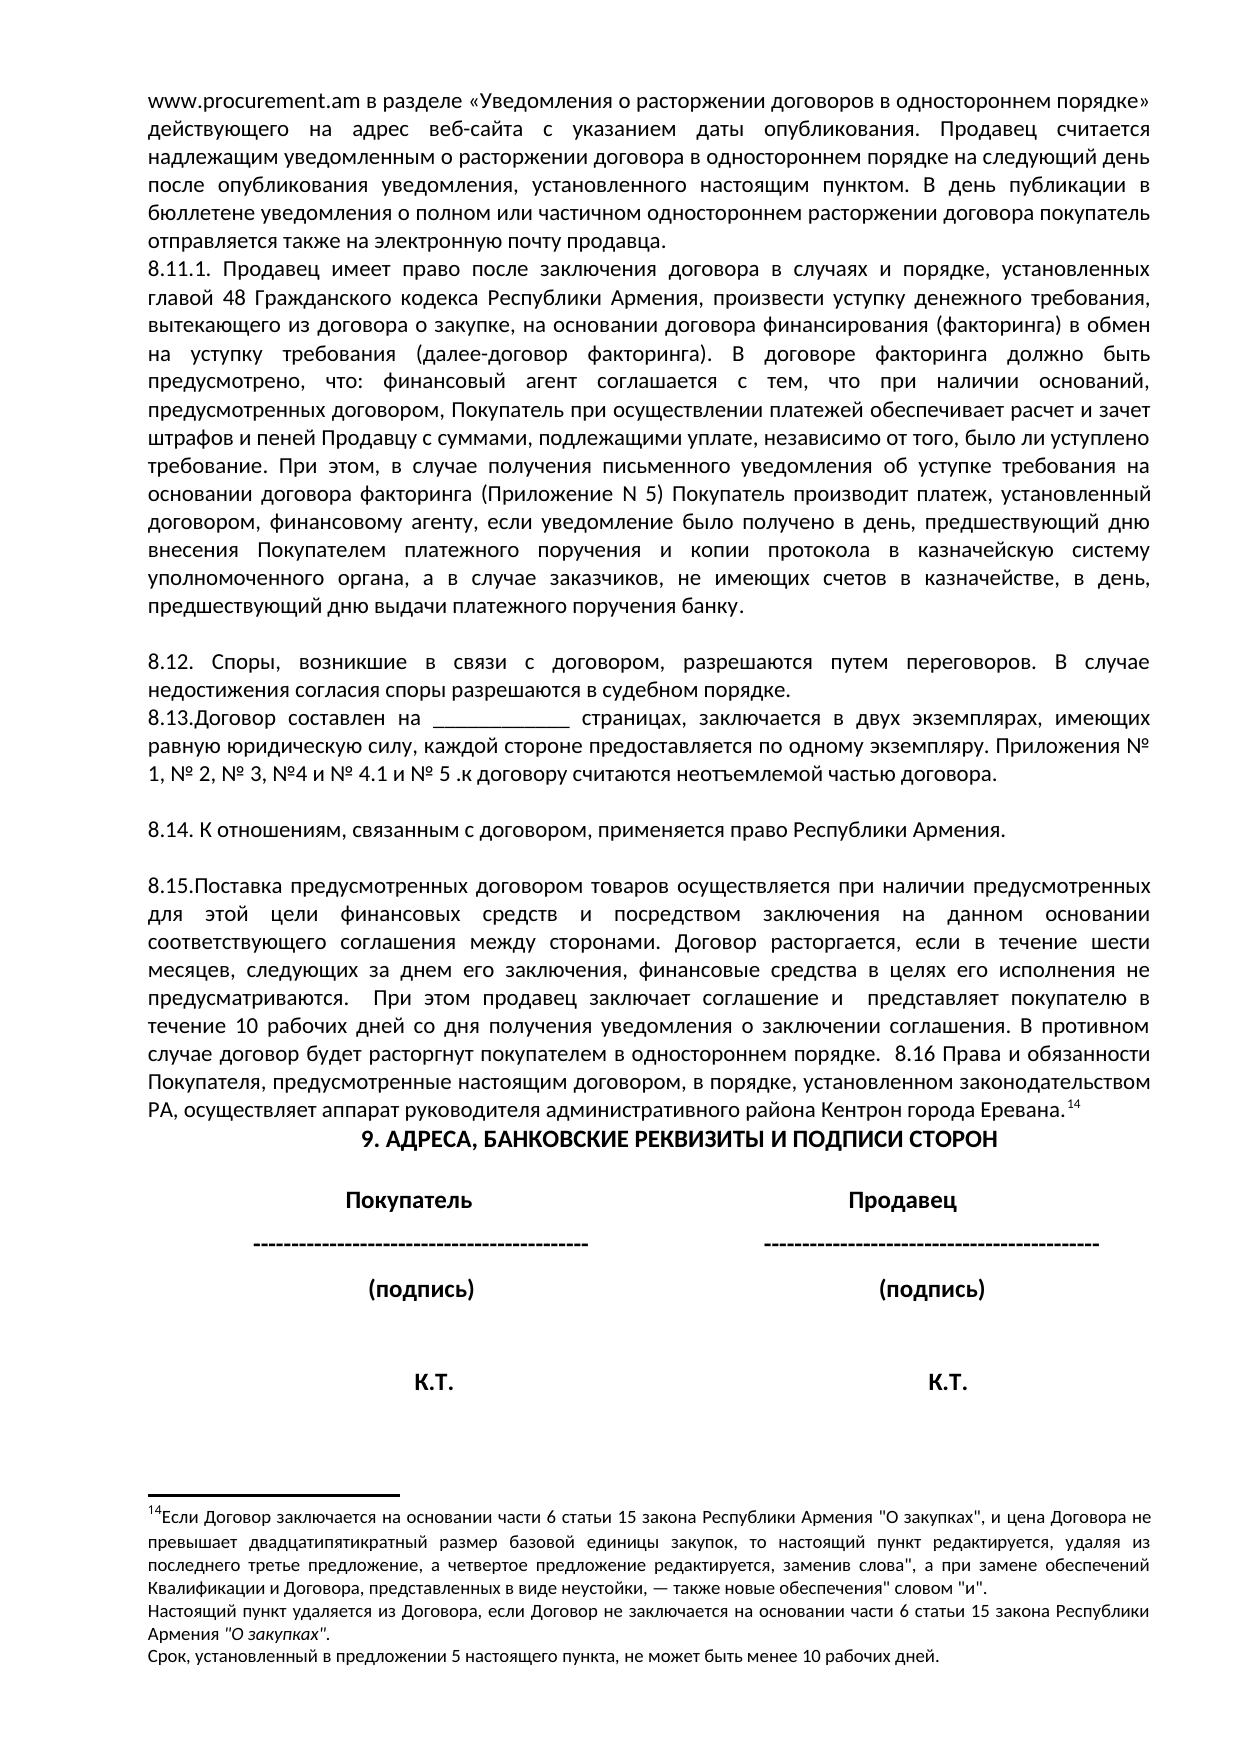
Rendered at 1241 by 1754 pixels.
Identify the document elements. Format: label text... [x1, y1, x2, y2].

text 8.11.1. Продавец имеет право после заключения договора в случаях и порядке, установленных главой 48 Гражданского кодекса Республики Армения, произвести уступку денежного требования, вытекающего из договора о закупке, на основании договора финансирования (факторинга) в обмен на уступку требования (далее-договор факторинга). В договоре факторинга должно быть предусмотрено, что: финансовый агент соглашается с тем, что при наличии оснований, предусмотренных договором, Покупатель при осуществлении платежей обеспечивает расчет и зачет штрафов и пеней Продавцу с суммами, подлежащими уплате, независимо от того, было ли уступлено требование. При этом, в случае получения письменного уведомления об уступке требования на основании договора факторинга (Приложение N 5) Покупатель производит платеж, установленный договором, финансовому агенту, если уведомление было получено в день, предшествующий дню внесения Покупателем платежного поручения и копии протокола в казначейскую систему уполномоченного органа, а в случае заказчиков, не имеющих счетов в казначействе, в день, предшествующий дню выдачи платежного поручения банку. [148, 254, 1152, 619]
table_cell -------------------------------------------- (подпись) [136, 1228, 647, 1335]
table_cell -------------------------------------------- (подпись) [647, 1228, 1158, 1335]
text 8.15.Поставка предусмотренных договором товаров осуществляется при наличии предусмотренных для этой цели финансовых средств и посредством заключения на данном основании соответствующего соглашения между сторонами. Договор расторгается, если в течение шести месяцев, следующих за днем его заключения, финансовые средства в целях его исполнения не предусматриваются. При этом продавец заключает соглашение и представляет покупателю в течение 10 рабочих дней со дня получения уведомления о заключении соглашения. В противном случае договор будет расторгнут покупателем в одностороннем порядке. 8.16 Права и обязанности Покупателя, предусмотренные настоящим договором, в порядке, установленном законодательством РА, осуществляет аппарат руководителя административного района Кентрон города Еревана. [148, 871, 1152, 1123]
text 8.14. К отношениям, связанным с договором, применяется право Республики Армения. [148, 815, 1152, 843]
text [148, 86, 1152, 254]
table_header К.Т. [662, 1366, 1176, 1411]
text 9. АДРЕСА, БАНКОВСКИЕ РЕКВИЗИТЫ И ПОДПИСИ СТОРОН [148, 1123, 1152, 1154]
table_header Покупатель [136, 1184, 647, 1228]
table_header К.Т. [148, 1366, 662, 1411]
text 8.13.Договор составлен на ____________ страницах, заключается в двух экземплярах, имеющих равную юридическую силу, каждой стороне предоставляется по одному экземпляру. Приложения № 1, № 2, № 3, №4 и № 4.1 и № 5 .к договору считаются неотъемлемой частью договора. [148, 703, 1152, 787]
table_header Продавец [647, 1184, 1158, 1228]
text 8.12. Споры, возникшие в связи с договором, разрешаются путем переговоров. В случае недостижения согласия споры разрешаются в судебном порядке. [148, 647, 1152, 703]
